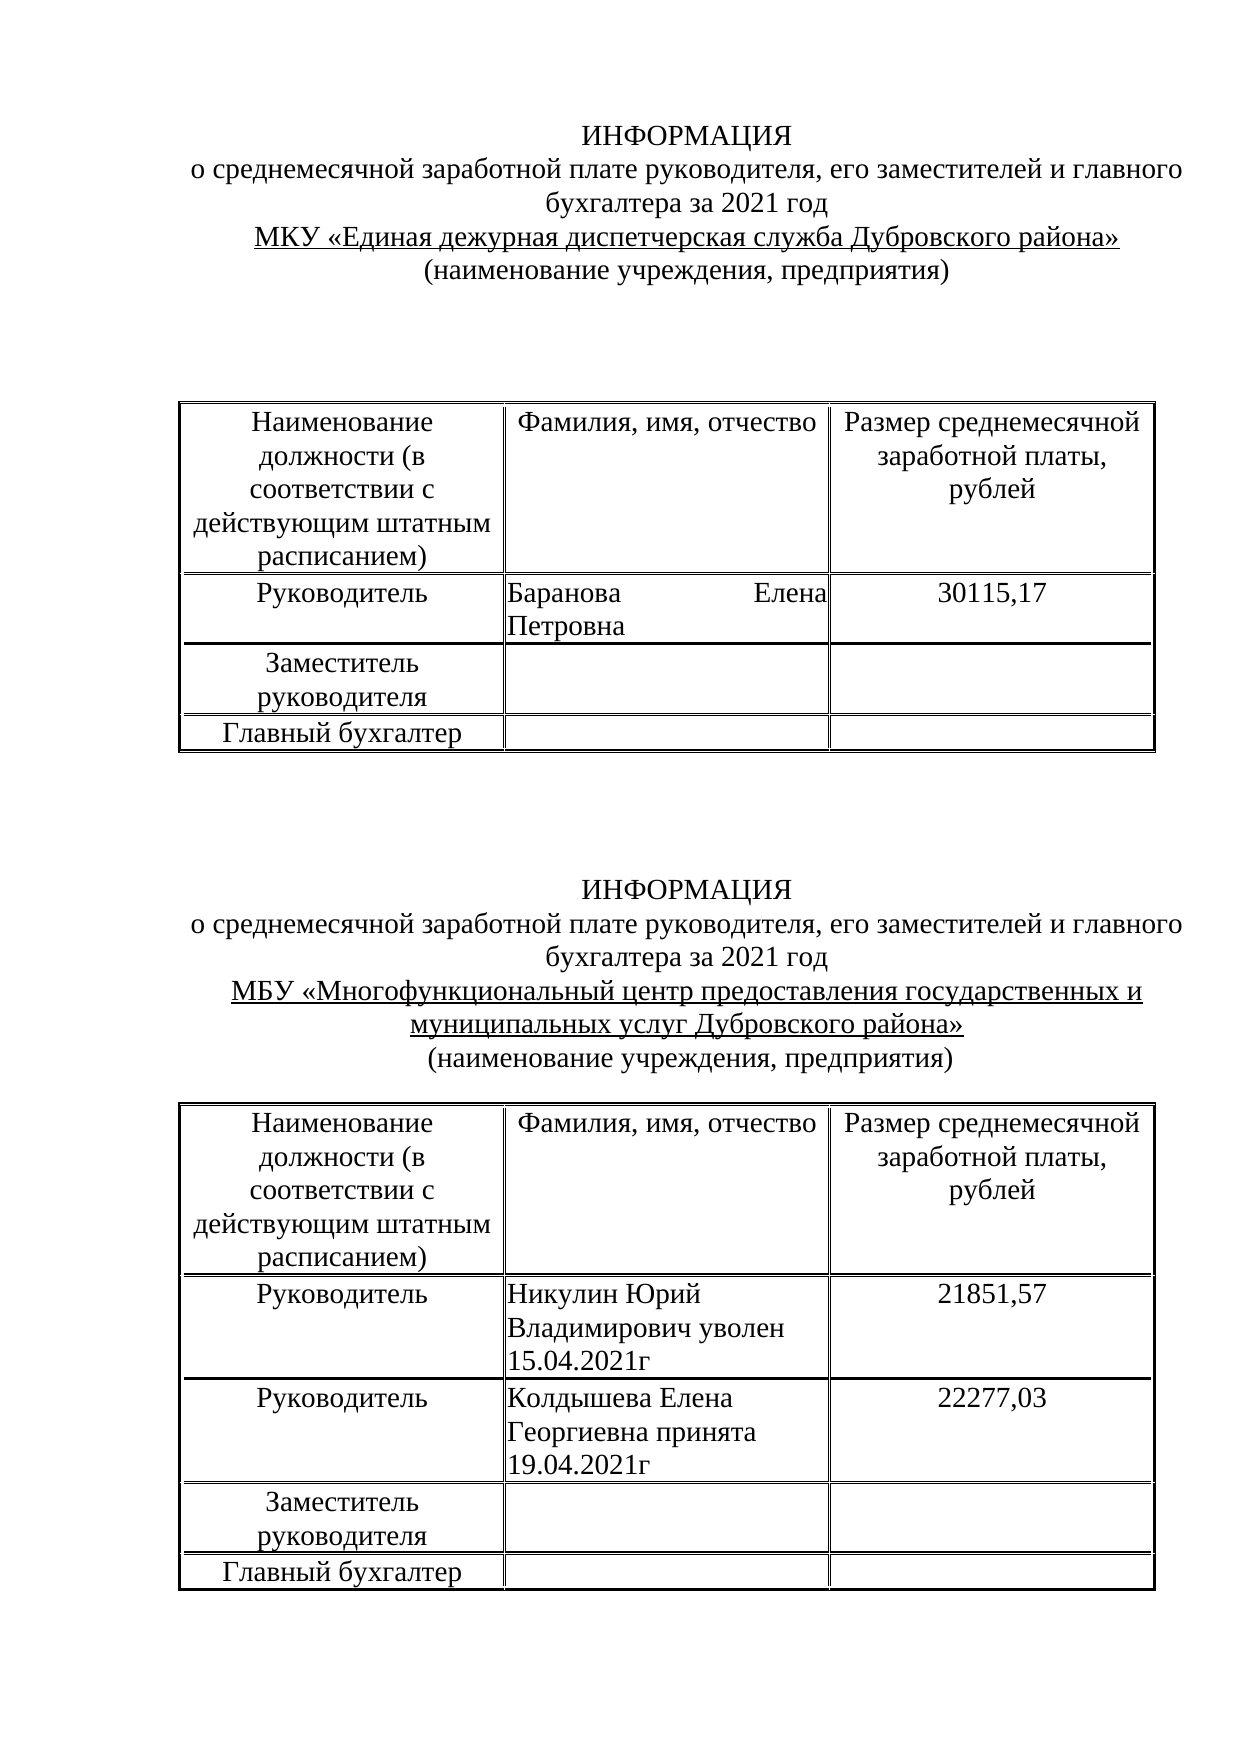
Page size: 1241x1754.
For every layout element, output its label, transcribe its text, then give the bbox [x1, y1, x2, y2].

table_cell [506, 1484, 828, 1551]
text ИНФОРМАЦИЯ [177, 118, 1196, 152]
table_cell Главный бухгалтер [181, 713, 504, 749]
table_cell [505, 1555, 829, 1588]
table_cell 30115,17 [830, 572, 1154, 642]
text ИНФОРМАЦИЯ [177, 872, 1196, 906]
table_header Размер среднемесячной заработной платы, рублей [830, 404, 1153, 572]
table_cell 22277,03 [831, 1377, 1153, 1481]
text МКУ «Единая дежурная диспетчерская служба Дубровского района» (наименование учреждения, предприятия) [177, 219, 1196, 286]
table_cell [831, 642, 1153, 712]
table_cell Заместитель руководителя [181, 642, 503, 712]
table_cell Руководитель [180, 572, 504, 642]
text о среднемесячной заработной плате руководителя, его заместителей и главного бухгалтера за 2021 год [177, 152, 1196, 219]
table_cell Заместитель руководителя [180, 1481, 504, 1551]
table_header Наименование должности (в соответствии с действующим штатным расписанием) [181, 404, 504, 572]
table_cell [830, 713, 1154, 749]
table_cell Никулин Юрий Владимирович уволен 15.04.2021г [506, 1277, 828, 1377]
table_cell 21851,57 [831, 1273, 1154, 1377]
table_header Наименование должности (в соответствии с действующим штатным расписанием) [181, 1106, 504, 1273]
table_cell [506, 645, 828, 712]
table_cell Главный бухгалтер [181, 1551, 504, 1588]
table_cell Колдышева Елена Георгиевна принята 19.04.2021г [506, 1380, 828, 1481]
text МБУ «Многофункциональный центр предоставления государственных и муниципальных услуг Дубровского района» [177, 973, 1196, 1040]
table_header Фамилия, имя, отчество [505, 404, 829, 572]
text (наименование учреждения, предприятия) [177, 1040, 1196, 1073]
table_cell Руководитель [181, 1377, 503, 1481]
table_cell [830, 1481, 1154, 1551]
table_cell Руководитель [181, 1273, 503, 1377]
text о среднемесячной заработной плате руководителя, его заместителей и главного бухгалтера за 2021 год [177, 906, 1196, 973]
table_header Фамилия, имя, отчество [505, 1106, 829, 1273]
table_cell Баранова Елена Петровна [506, 575, 828, 642]
table_cell [830, 1551, 1154, 1588]
table_header Размер среднемесячной заработной платы, рублей [830, 1106, 1153, 1273]
table_cell [505, 716, 829, 749]
